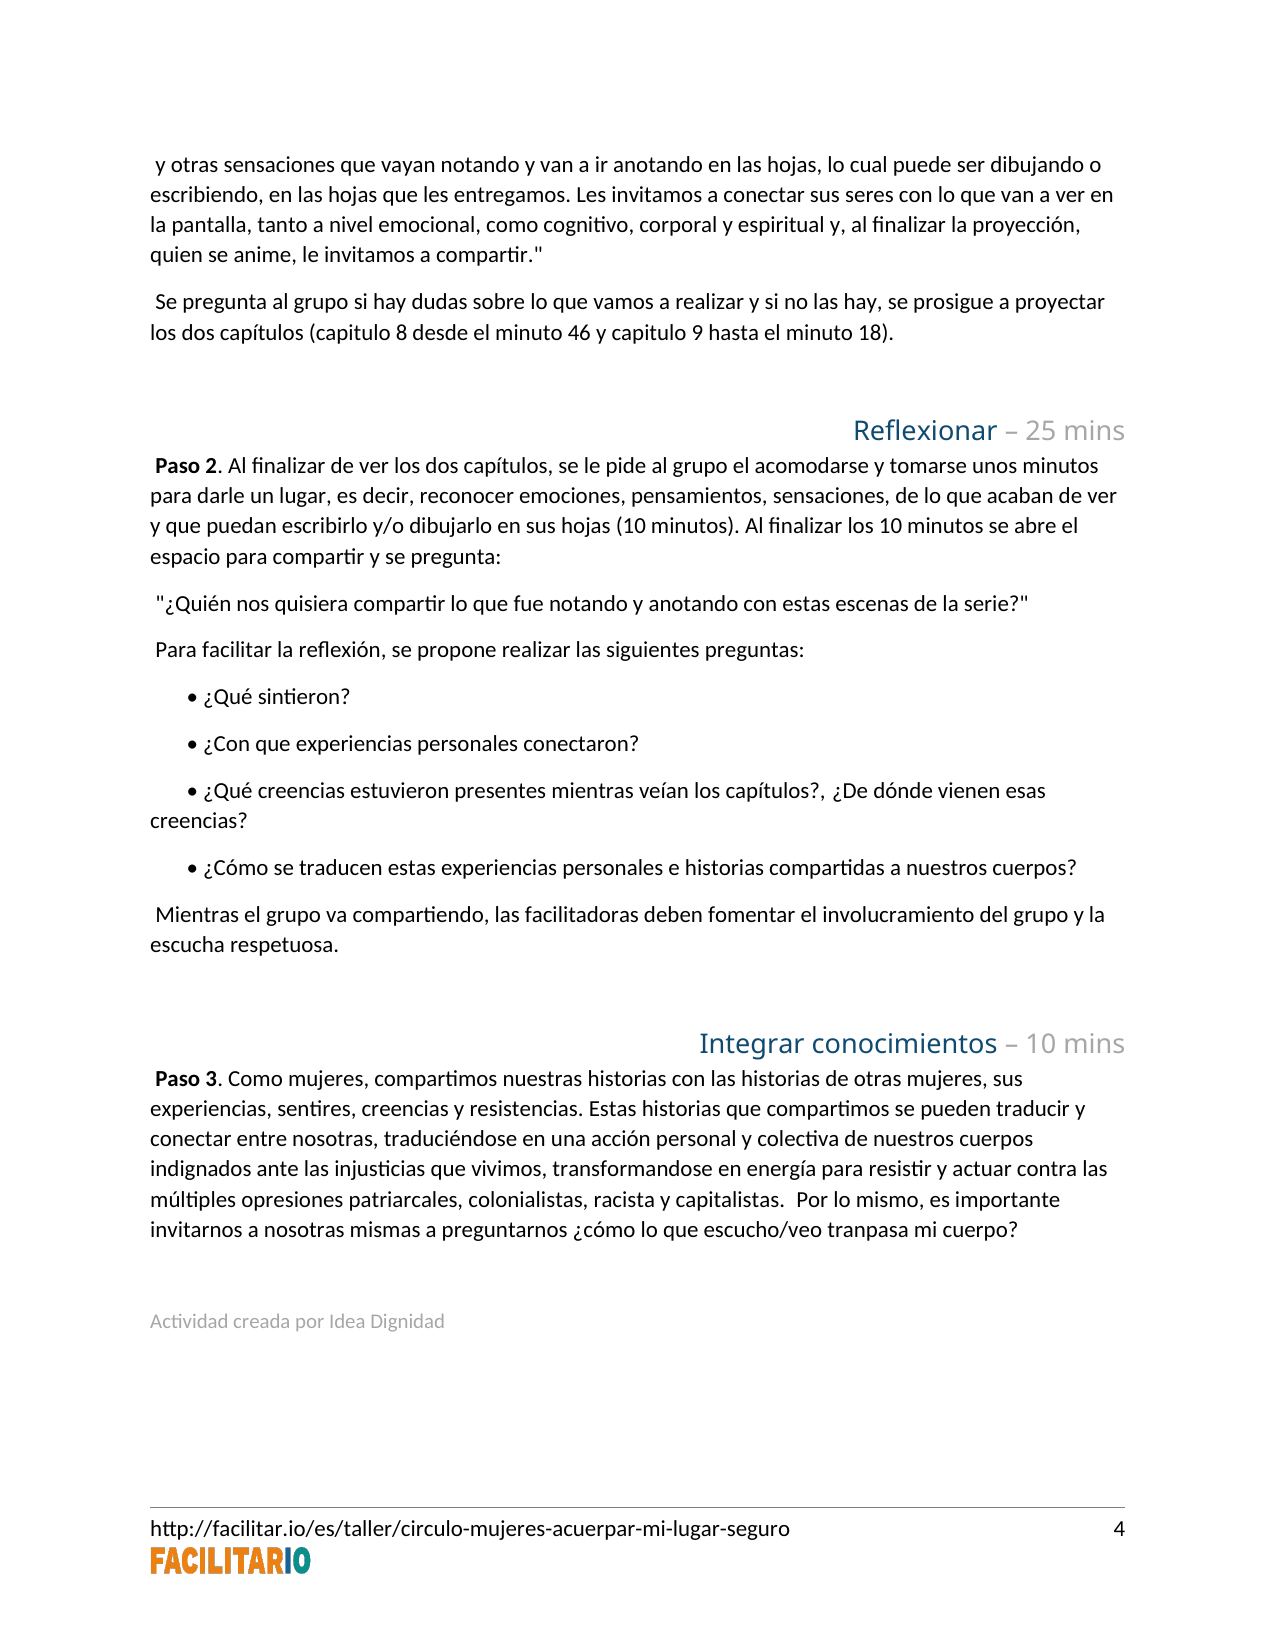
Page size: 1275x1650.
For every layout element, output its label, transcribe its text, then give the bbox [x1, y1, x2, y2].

text Para facilitar la reflexión, se propone realizar las siguientes preguntas: [150, 636, 1125, 664]
picture [145, 1544, 315, 1576]
text Se pregunta al grupo si hay dudas sobre lo que vamos a realizar y si no las hay, se prosigue a proyectar los dos capítulos (capitulo 8 desde el minuto 46 y capitulo 9 hasta el minuto 18). [150, 287, 1125, 346]
text y otras sensaciones que vayan notando y van a ir anotando en las hojas, lo cual puede ser dibujando o escribiendo, en las hojas que les entregamos. Les invitamos a conectar sus seres con lo que van a ver en la pantalla, tanto a nivel emocional, como cognitivo, corporal y espiritual y, al finalizar la proyección, quien se anime, le invitamos a compartir." [150, 150, 1125, 269]
text Actividad creada por Idea Dignidad [150, 1309, 1125, 1334]
text Paso 3. Como mujeres, compartimos nuestras historias con las historias de otras mujeres, sus experiencias, sentires, creencias y resistencias. Estas historias que compartimos se pueden traducir y conectar entre nosotras, traduciéndose en una acción personal y colectiva de nuestros cuerpos indignados ante las injusticias que vivimos, transformandose en energía para resistir y actuar contra las múltiples opresiones patriarcales, colonialistas, racista y capitalistas. Por lo mismo, es importante invitarnos a nosotras mismas a preguntarnos ¿cómo lo que escucho/veo tranpasa mi cuerpo? [150, 1064, 1125, 1243]
text Paso 2. Al finalizar de ver los dos capítulos, se le pide al grupo el acomodarse y tomarse unos minutos para darle un lugar, es decir, reconocer emociones, pensamientos, sensaciones, de lo que acaban de ver y que puedan escribirlo y/o dibujarlo en sus hojas (10 minutos). Al finalizar los 10 minutos se abre el espacio para compartir y se pregunta: [150, 451, 1125, 570]
text Mientras el grupo va compartiendo, las facilitadoras deben fomentar el involucramiento del grupo y la escucha respetuosa. [150, 900, 1125, 958]
text "¿Quién nos quisiera compartir lo que fue notando y anotando con estas escenas de la serie?" [150, 589, 1125, 617]
subtitle Reflexionar – 25 mins [150, 411, 1125, 448]
text • ¿Cómo se traducen estas experiencias personales e historias compartidas a nuestros cuerpos? [150, 853, 1125, 881]
text • ¿Con que experiencias personales conectaron? [150, 729, 1125, 757]
text • ¿Qué sintieron? [150, 682, 1125, 711]
text • ¿Qué creencias estuvieron presentes mientras veían los capítulos?, ¿De dónde vienen esas creencias? [150, 776, 1125, 834]
subtitle Integrar conocimientos – 10 mins [150, 1024, 1125, 1061]
